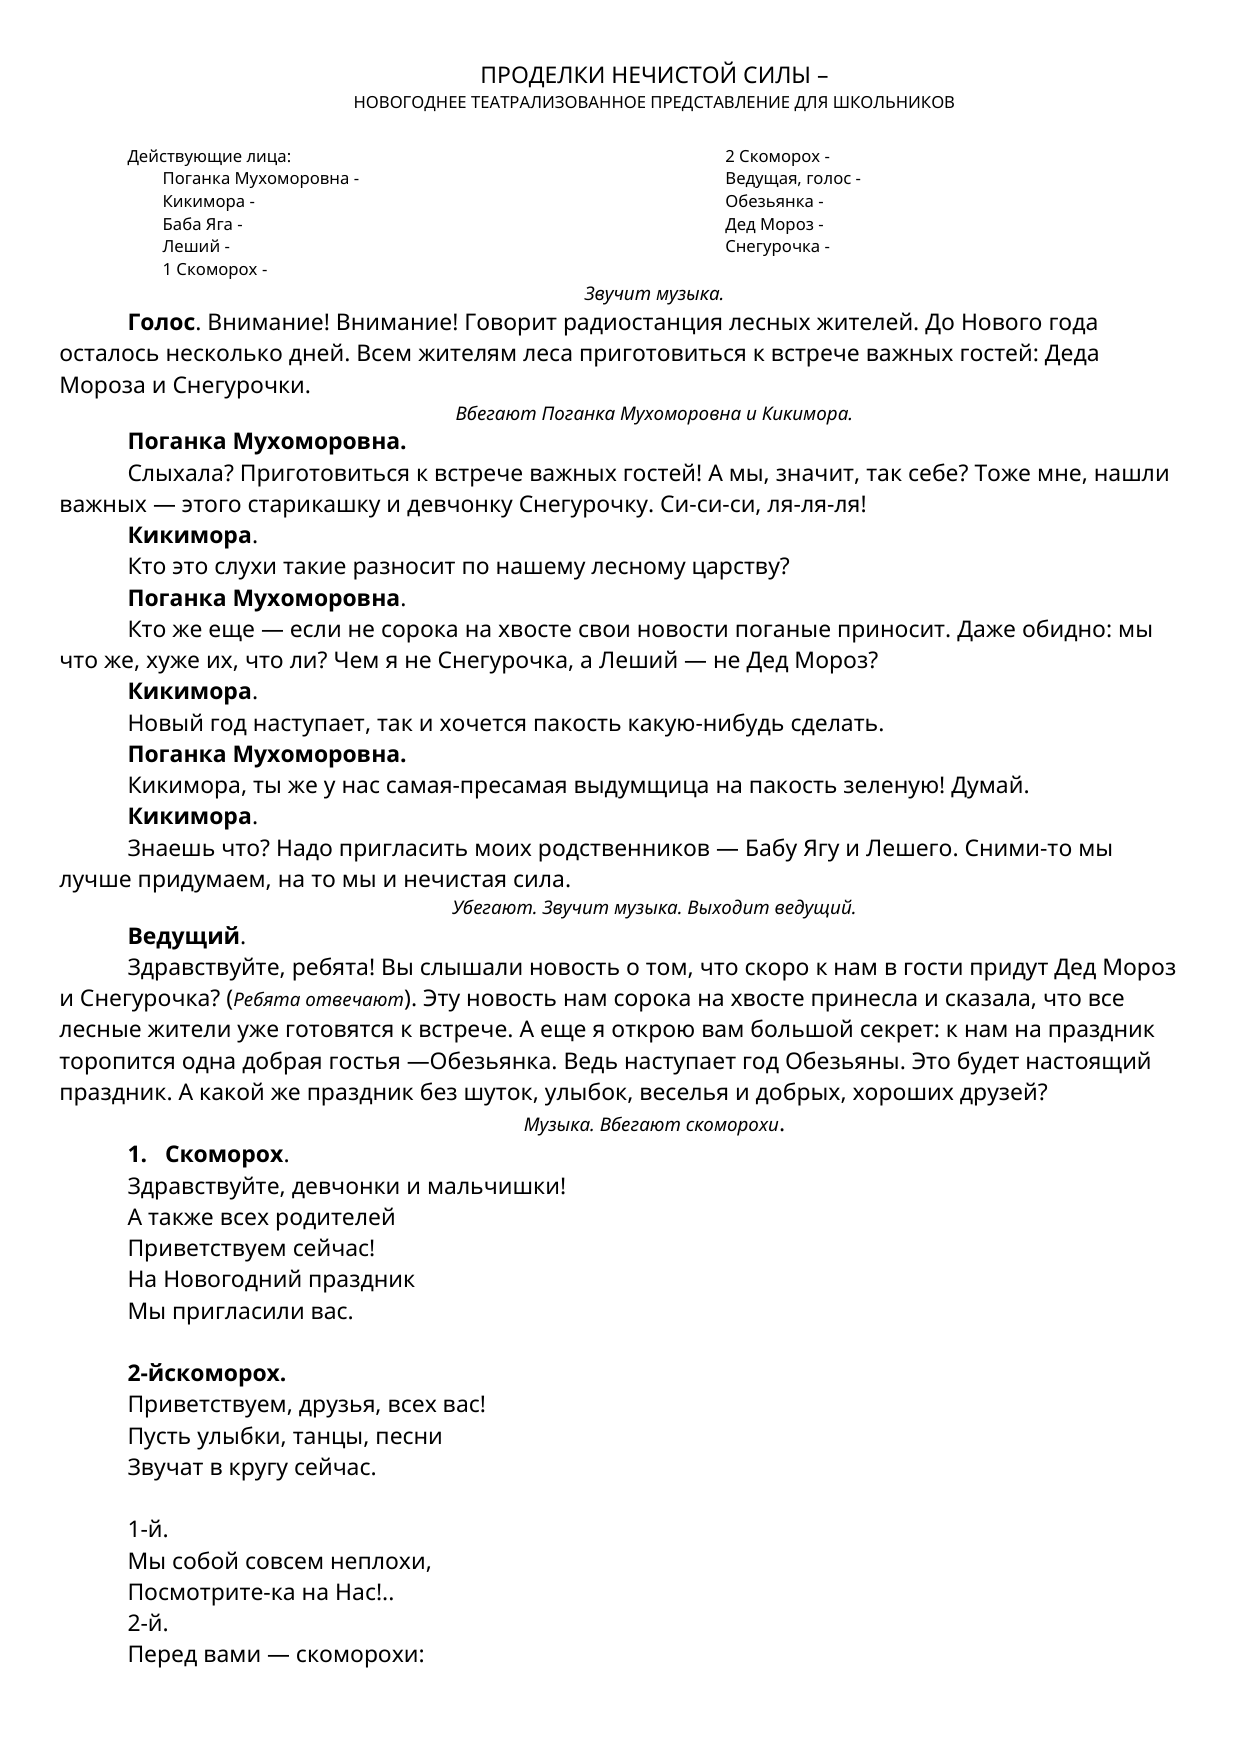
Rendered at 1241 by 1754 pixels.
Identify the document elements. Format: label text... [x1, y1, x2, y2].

text Звучит музыка. [59, 281, 1181, 306]
text На Новогодний праздник [59, 1263, 1181, 1294]
text Вбегают Поганка Мухоморовна и Кикимора. [59, 400, 1181, 425]
text 2-й. [59, 1607, 1181, 1638]
text Музыка. Вбегают скоморохи. [59, 1107, 1181, 1138]
text Обезьянка - [657, 190, 1181, 212]
text Пусть улыбки, танцы, песни [59, 1419, 1181, 1451]
text Знаешь что? Надо пригласить моих родственников — Бабу Ягу и Лешего. Сними-то мы лучше придумаем, на то мы и нечистая сила. [59, 832, 1181, 894]
text НОВОГОДНЕЕ ТЕАТРАЛИЗОВАННОЕ ПРЕДСТАВЛЕНИЕ ДЛЯ ШКОЛЬНИКОВ [59, 90, 1181, 113]
text 1 Скоморох - [59, 258, 583, 281]
text Поганка Мухоморовна - [59, 167, 583, 190]
text Здравствуйте, девчонки и мальчишки! [59, 1169, 1181, 1201]
text Здравствуйте, ребята! Вы слышали новость о том, что скоро к нам в гости придут Дед Мороз и Снегурочка? (Ребята отвечают). Эту новость нам сорока на хвосте принесла и сказала, что все лесные жители уже готовятся к встрече. А еще я открою вам большой секрет: к нам на праздник торопится одна добрая гостья —Обезьянка. Ведь наступает год Обезьяны. Это будет настоящий праздник. А какой же праздник без шуток, улыбок, веселья и добрых, хороших друзей? [59, 951, 1181, 1107]
text Убегают. Звучит музыка. Выходит ведущий. [59, 894, 1181, 919]
text Снегурочка - [657, 235, 1181, 258]
text Кикимора. [59, 675, 1181, 707]
text Приветствуем сейчас! [59, 1232, 1181, 1263]
text Кто это слухи такие разносит по нашему лесному царству? [59, 550, 1181, 582]
text Дед Мороз - [657, 212, 1181, 235]
text Мы пригласили вас. [59, 1294, 1181, 1326]
text Перед вами — скоморохи: [59, 1638, 1181, 1669]
text Кикимора. [59, 800, 1181, 832]
text 2-йскоморох. [59, 1357, 1181, 1388]
text Звучат в кругу сейчас. [59, 1451, 1181, 1482]
text 1-й. [59, 1513, 1181, 1544]
text Приветствуем, друзья, всех вас! [59, 1388, 1181, 1419]
text 2 Скоморох - [657, 144, 1181, 167]
text Действующие лица: [59, 144, 583, 167]
text Голос. Внимание! Внимание! Говорит радиостанция лесных жителей. До Нового года осталось несколько дней. Всем жителям леса приготовиться к встрече важных гостей: Деда Мороза и Снегурочки. [59, 306, 1181, 400]
text Ведущая, голос - [657, 167, 1181, 190]
text А также всех родителей [59, 1201, 1181, 1232]
text Кикимора. [59, 519, 1181, 550]
text Поганка Мухоморовна. [59, 582, 1181, 613]
text Кикимора, ты же у нас самая-пресамая выдумщица на пакость зеленую! Думай. [59, 769, 1181, 800]
text ПРОДЕЛКИ НЕЧИСТОЙ СИЛЫ – [59, 59, 1181, 90]
text Поганка Мухоморовна. [59, 738, 1181, 769]
text Кикимора - [59, 190, 583, 212]
text Мы собой совсем неплохи, [59, 1544, 1181, 1576]
text Баба Яга - [59, 212, 583, 235]
text Кто же еще — если не сорока на хвосте свои новости поганые приносит. Даже обидно: мы что же, хуже их, что ли? Чем я не Снегурочка, а Леший — не Дед Мороз? [59, 613, 1181, 675]
text Поганка Мухоморовна. [59, 425, 1181, 457]
text Посмотрите-ка на Нас!.. [59, 1576, 1181, 1607]
text Новый год наступает, так и хочется пакость какую-нибудь сделать. [59, 707, 1181, 738]
text Слыхала? Приготовиться к встрече важных гостей! А мы, значит, так себе? Тоже мне, нашли важных — этого старикашку и девчонку Снегурочку. Си-си-си, ля-ля-ля! [59, 457, 1181, 519]
text Ведущий. [59, 919, 1181, 951]
list Скоморох. [127, 1138, 1181, 1169]
text Леший - [59, 235, 583, 258]
